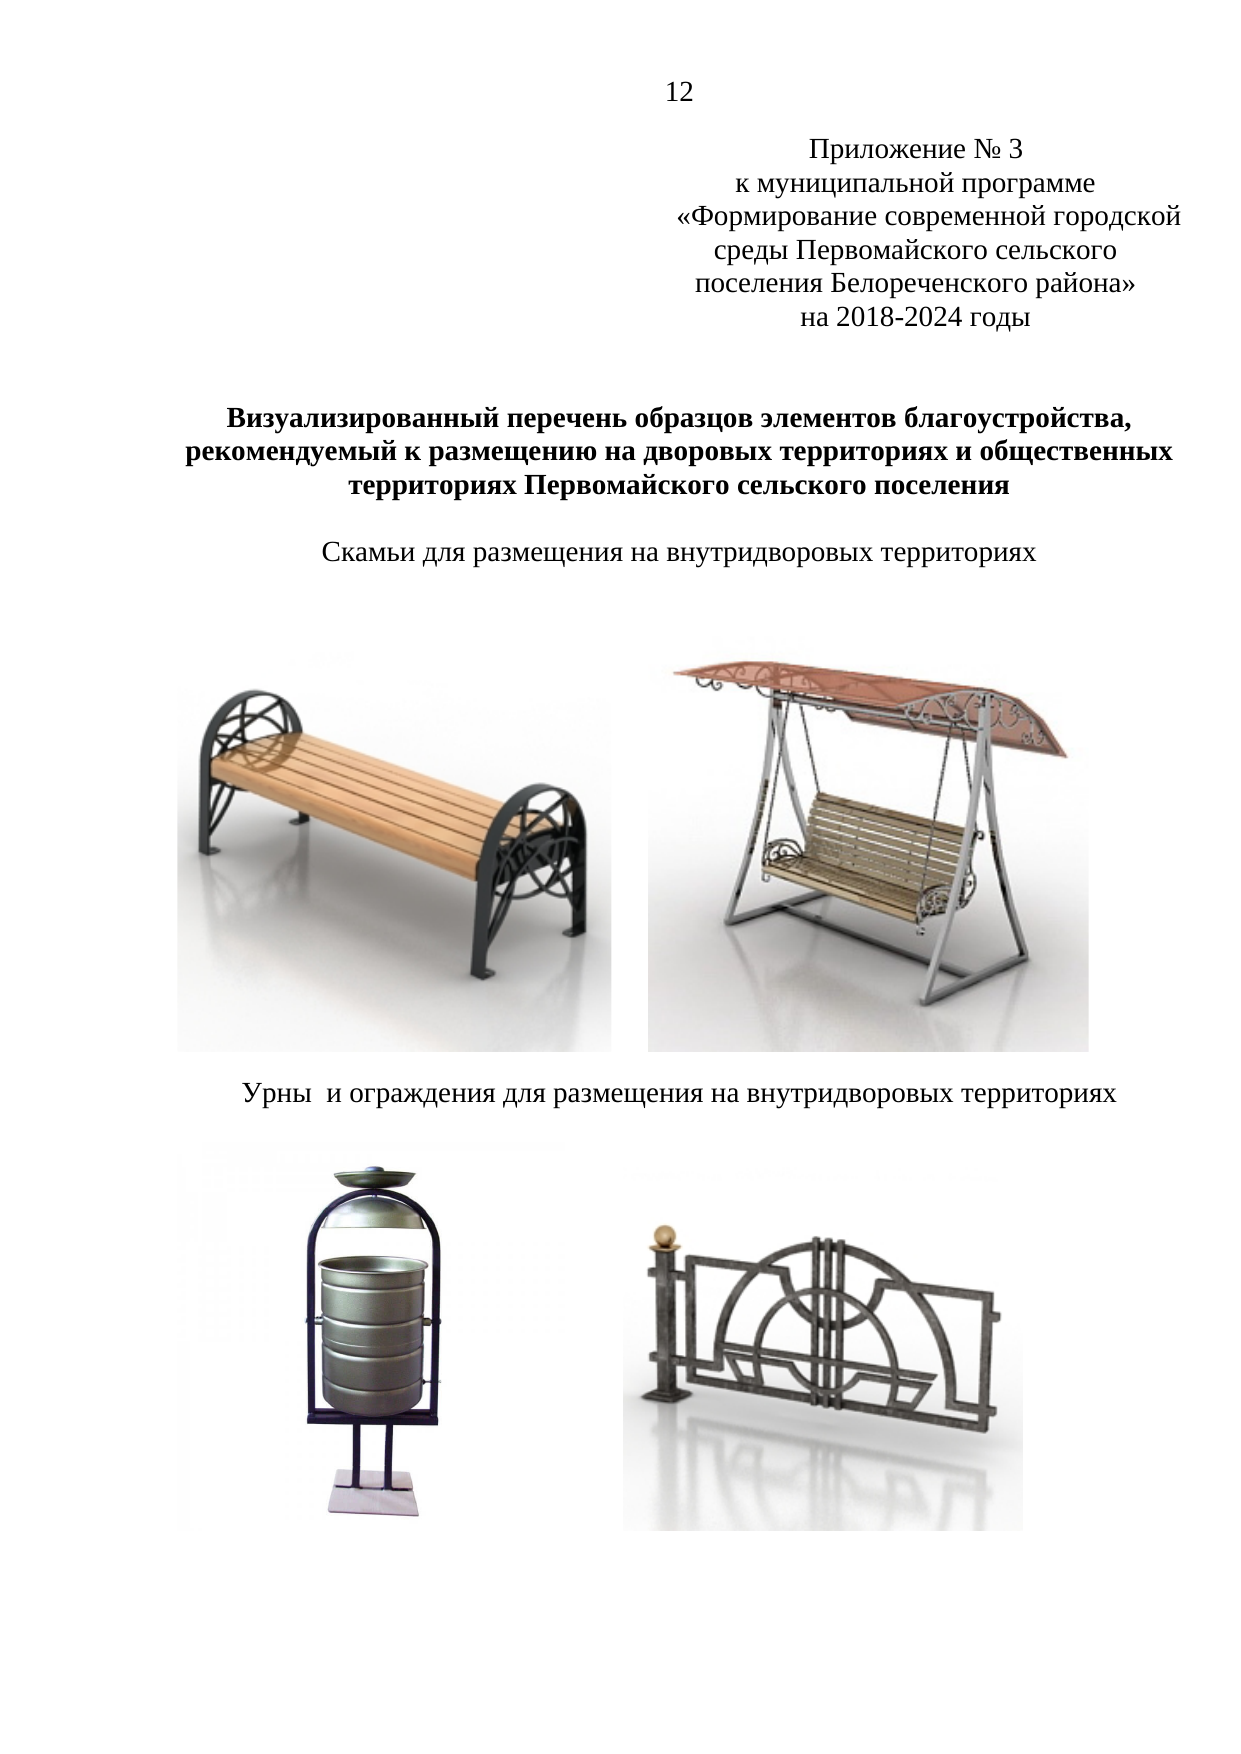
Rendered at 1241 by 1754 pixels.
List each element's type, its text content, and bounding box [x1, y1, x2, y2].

text Урны и ограждения для размещения на внутридворовых территориях [177, 1075, 1181, 1109]
text Визуализированный перечень образцов элементов благоустройства, рекомендуемый к размещению на дворовых территориях и общественных территориях Первомайского сельского поселения [177, 400, 1181, 500]
text среды Первомайского сельского [650, 232, 1181, 266]
picture [623, 1130, 1023, 1531]
picture [177, 1142, 565, 1531]
text к муниципальной программе [650, 165, 1181, 198]
text Скамьи для размещения на внутридворовых территориях [177, 534, 1181, 567]
text поселения Белореченского района» [650, 266, 1181, 299]
picture [177, 616, 612, 1052]
picture [648, 610, 1089, 1052]
text «Формирование современной городской [650, 198, 1181, 232]
text Приложение № 3 [650, 131, 1181, 165]
text на 2018-2024 годы [650, 299, 1181, 333]
